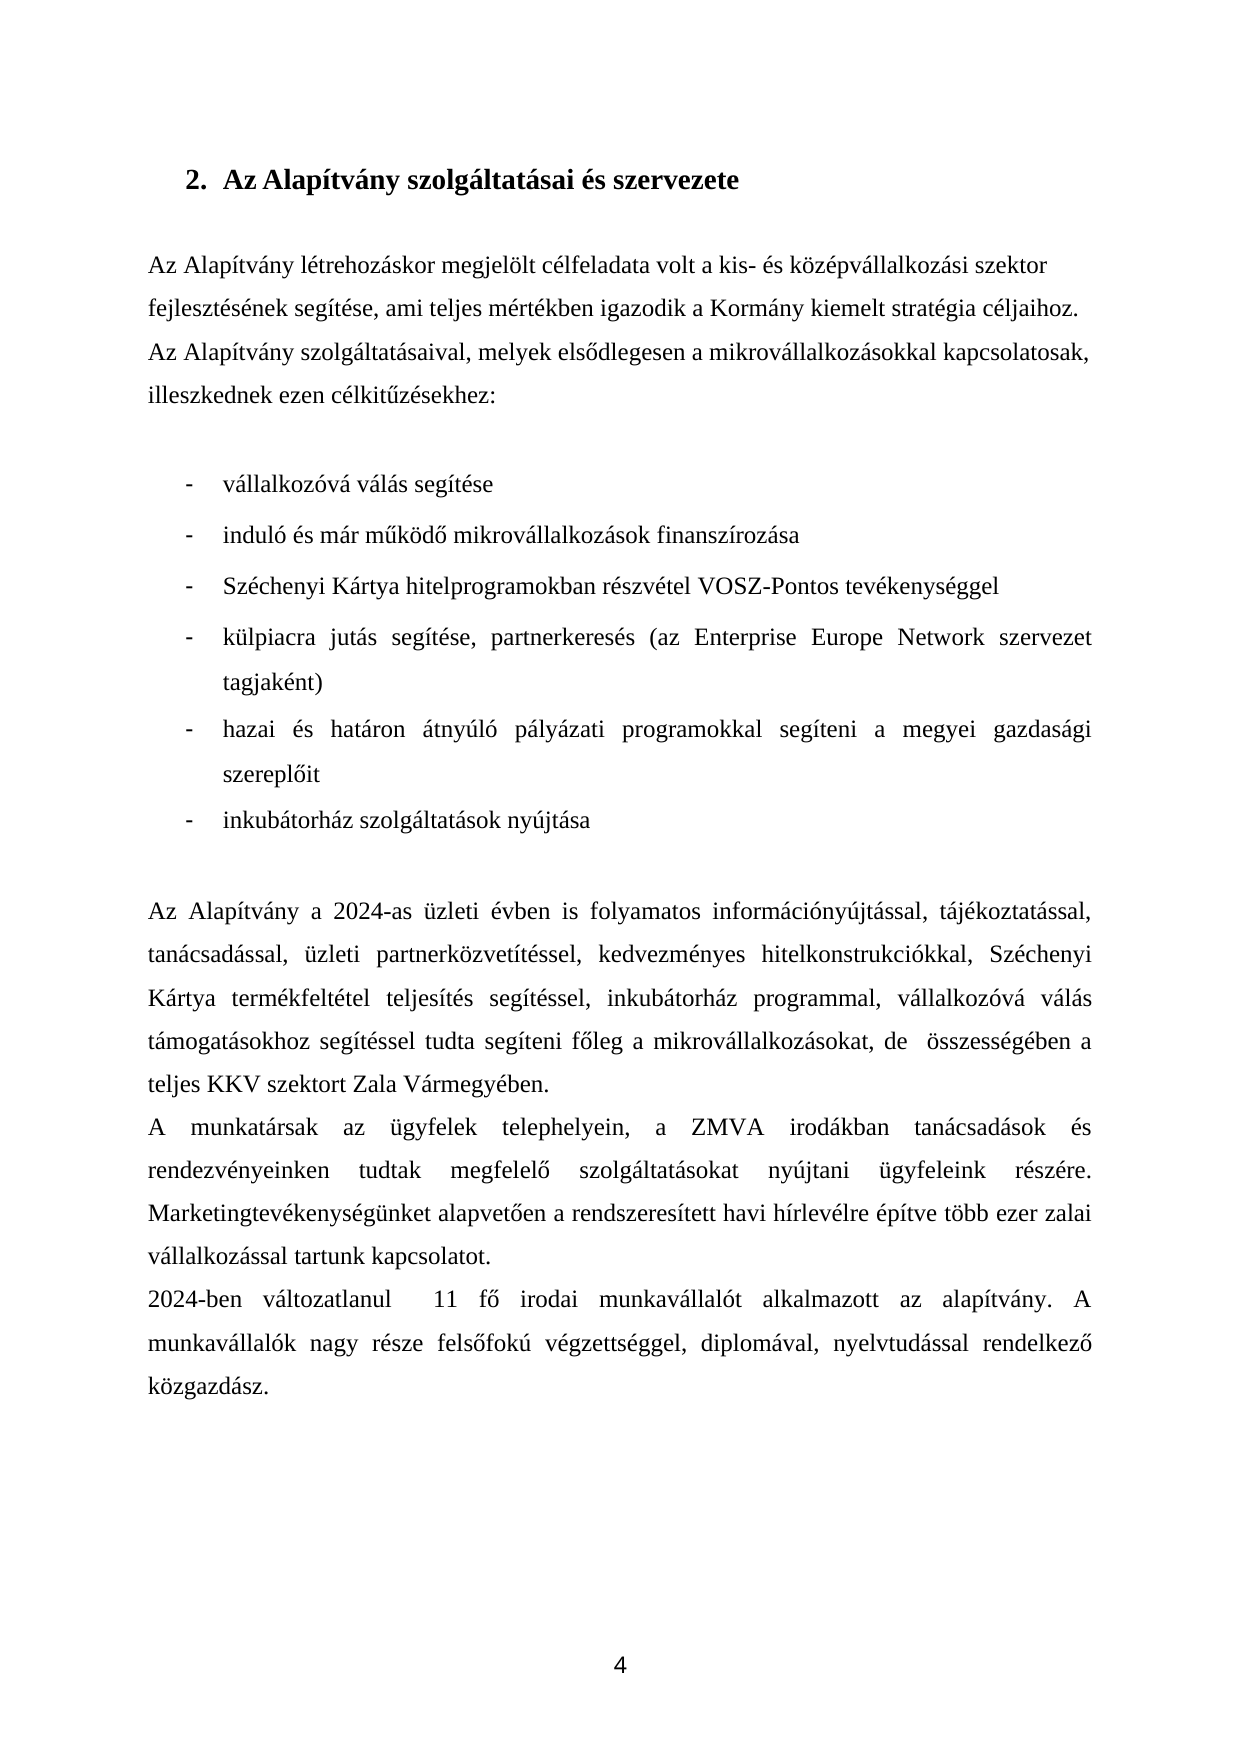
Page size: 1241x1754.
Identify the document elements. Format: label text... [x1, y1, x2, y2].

text A munkatársak az ügyfelek telephelyein, a ZMVA irodákban tanácsadások és rendezvényeinken tudtak megfelelő szolgáltatásokat nyújtani ügyfeleink részére. Marketingtevékenységünket alapvetően a rendszeresített havi hírlevélre építve több ezer zalai vállalkozással tartunk kapcsolatot. [148, 1112, 1093, 1270]
list hazai és határon átnyúló pályázati programokkal segíteni a megyei gazdasági szereplőit [185, 711, 1093, 788]
list vállalkozóvá válás segítése [185, 466, 1093, 500]
text Az Alapítvány létrehozáskor megjelölt célfeladata volt a kis- és középvállalkozási szektor fejlesztésének segítése, ami teljes mértékben igazodik a Kormány kiemelt stratégia céljaihoz. Az Alapítvány szolgáltatásaival, melyek elsődlegesen a mikrovállalkozásokkal kapcsolatosak, illeszkednek ezen célkitűzésekhez: [148, 250, 1093, 452]
list inkubátorház szolgáltatások nyújtása [185, 802, 1063, 836]
subtitle Az Alapítvány szolgáltatásai és szervezete [185, 162, 1093, 196]
list Széchenyi Kártya hitelprogramokban részvétel VOSZ-Pontos tevékenységgel [185, 568, 1093, 602]
list induló és már működő mikrovállalkozások finanszírozása [185, 517, 1093, 551]
text Az Alapítvány a 2024-as üzleti évben is folyamatos információnyújtással, tájékoztatással, tanácsadással, üzleti partnerközvetítéssel, kedvezményes hitelkonstrukciókkal, Széchenyi Kártya termékfeltétel teljesítés segítéssel, inkubátorház programmal, vállalkozóvá válás támogatásokhoz segítéssel tudta segíteni főleg a mikrovállalkozásokat, de összességében a teljes KKV szektort Zala Vármegyében. [148, 896, 1093, 1098]
text 2024-ben változatlanul 11 fő irodai munkavállalót alkalmazott az alapítvány. A munkavállalók nagy része felsőfokú végzettséggel, diplomával, nyelvtudással rendelkező közgazdász. [148, 1284, 1093, 1399]
list külpiacra jutás segítése, partnerkeresés (az Enterprise Europe Network szervezet tagjaként) [185, 619, 1093, 696]
